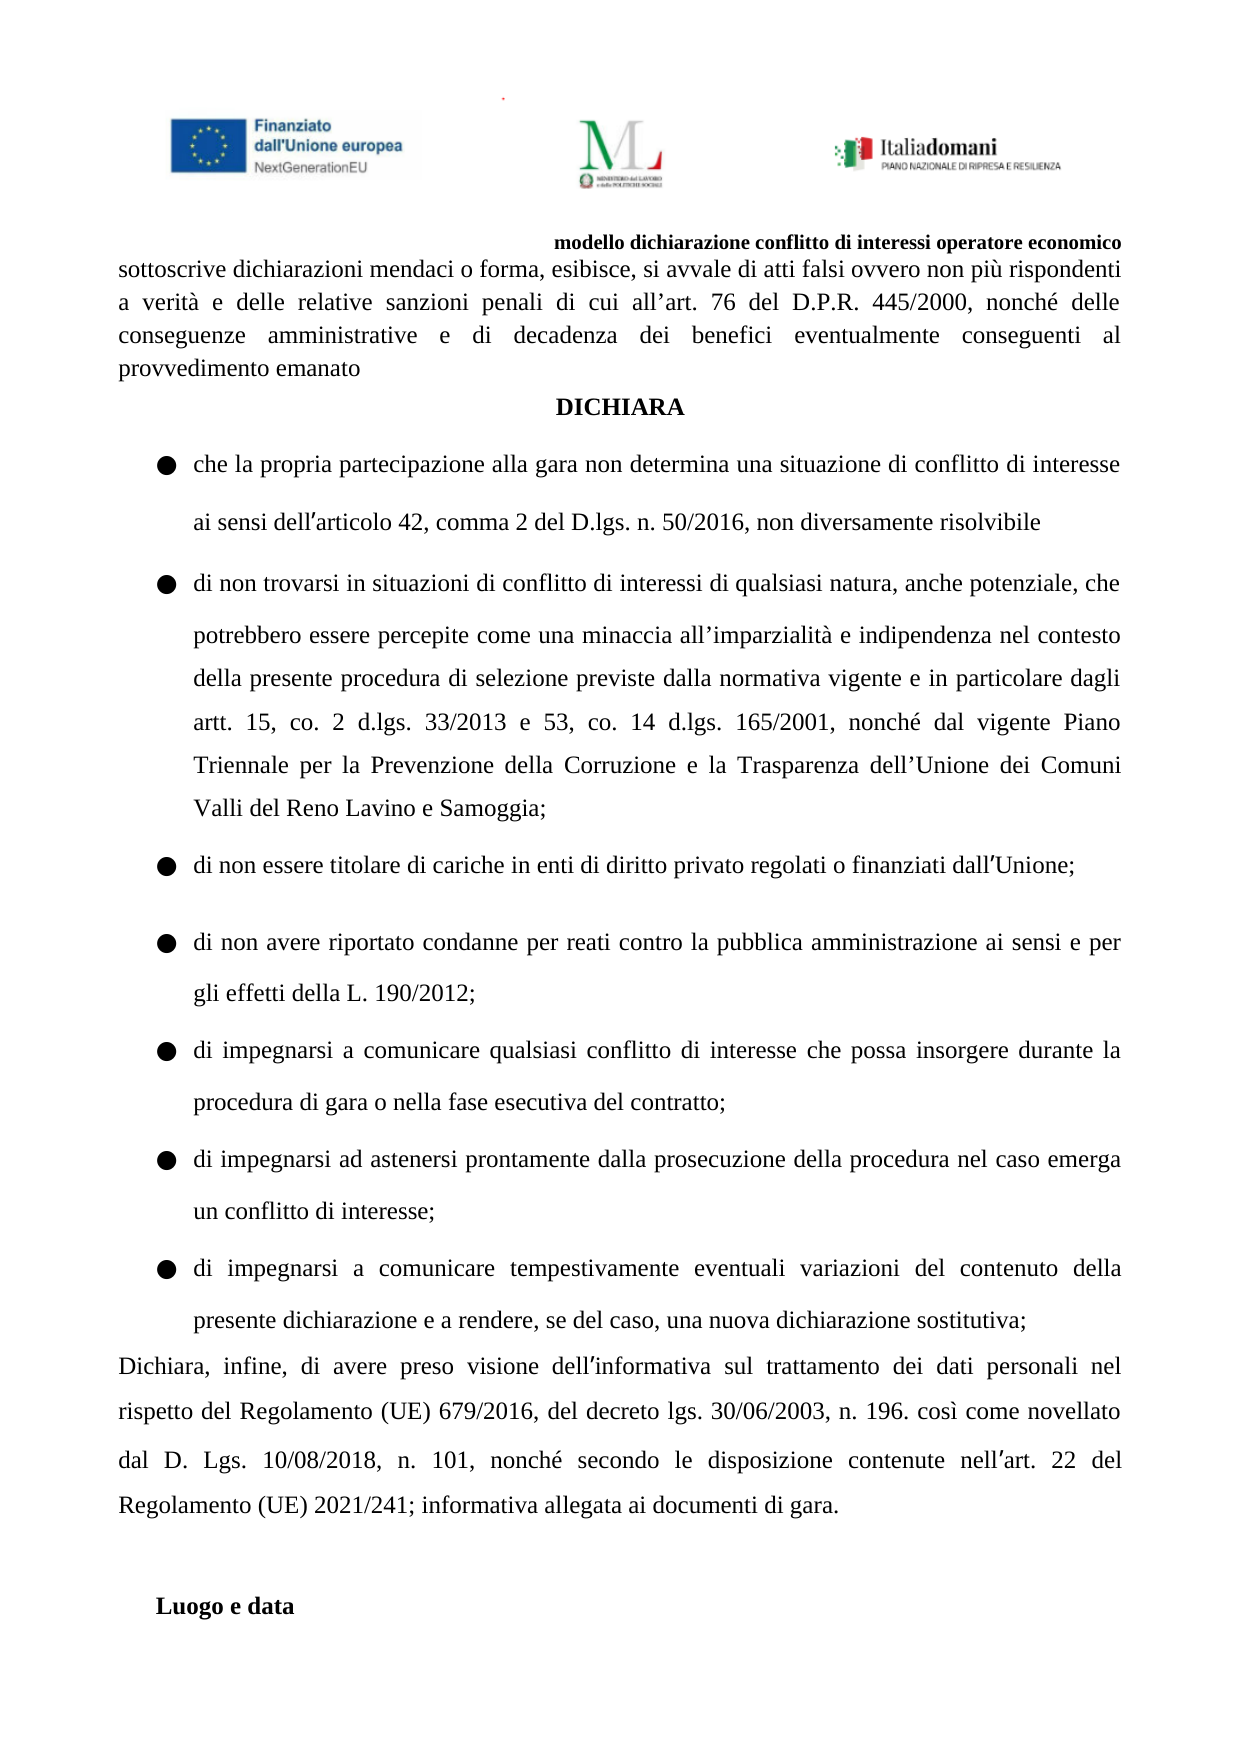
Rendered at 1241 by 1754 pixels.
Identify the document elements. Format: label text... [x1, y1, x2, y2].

text Luogo e data [156, 1591, 1122, 1620]
list di non avere riportato condanne per reati contro la pubblica amministrazione ai sensi e per gli effetti della L. 190/2012; [156, 913, 1122, 1007]
list di impegnarsi ad astenersi prontamente dalla prosecuzione della procedura nel caso emerga un conflitto di interesse; [156, 1130, 1122, 1225]
list di non essere titolare di cariche in enti di diritto privato regolati o finanziati dall’Unione; [156, 836, 1122, 887]
list di non trovarsi in situazioni di conflitto di interessi di qualsiasi natura, anche potenziale, che potrebbero essere percepite come una minaccia all’imparzialità e indipendenza nel contesto della presente procedura di selezione previste dalla normativa vigente e in particolare dagli artt. 15, co. 2 d.lgs. 33/2013 e 53, co. 14 d.lgs. 165/2001, nonché dal vigente Piano Triennale per la Prevenzione della Corruzione e la Trasparenza dell’Unione dei Comuni Valli del Reno Lavino e Samoggia; [156, 555, 1122, 822]
list di impegnarsi a comunicare qualsiasi conflitto di interesse che possa insorgere durante la procedura di gara o nella fase esecutiva del contratto; [156, 1022, 1122, 1116]
text Dichiara, infine, di avere preso visione dell’informativa sul trattamento dei dati personali nel rispetto del Regolamento (UE) 679/2016, del decreto lgs. 30/06/2003, n. 196. così come novellato dal D. Lgs. 10/08/2018, n. 101, nonché secondo le disposizione contenute nell’art. 22 del Regolamento (UE) 2021/241; informativa allegata ai documenti di gara. [118, 1348, 1122, 1519]
list che la propria partecipazione alla gara non determina una situazione di conflitto di interesse ai sensi dell’articolo 42, comma 2 del D.lgs. n. 50/2016, non diversamente risolvibile [156, 436, 1122, 538]
text DICHIARA [118, 392, 1122, 421]
list di impegnarsi a comunicare tempestivamente eventuali variazioni del contenuto della presente dichiarazione e a rendere, se del caso, una nuova dichiarazione sostitutiva; [156, 1239, 1122, 1333]
picture [118, 75, 1123, 207]
